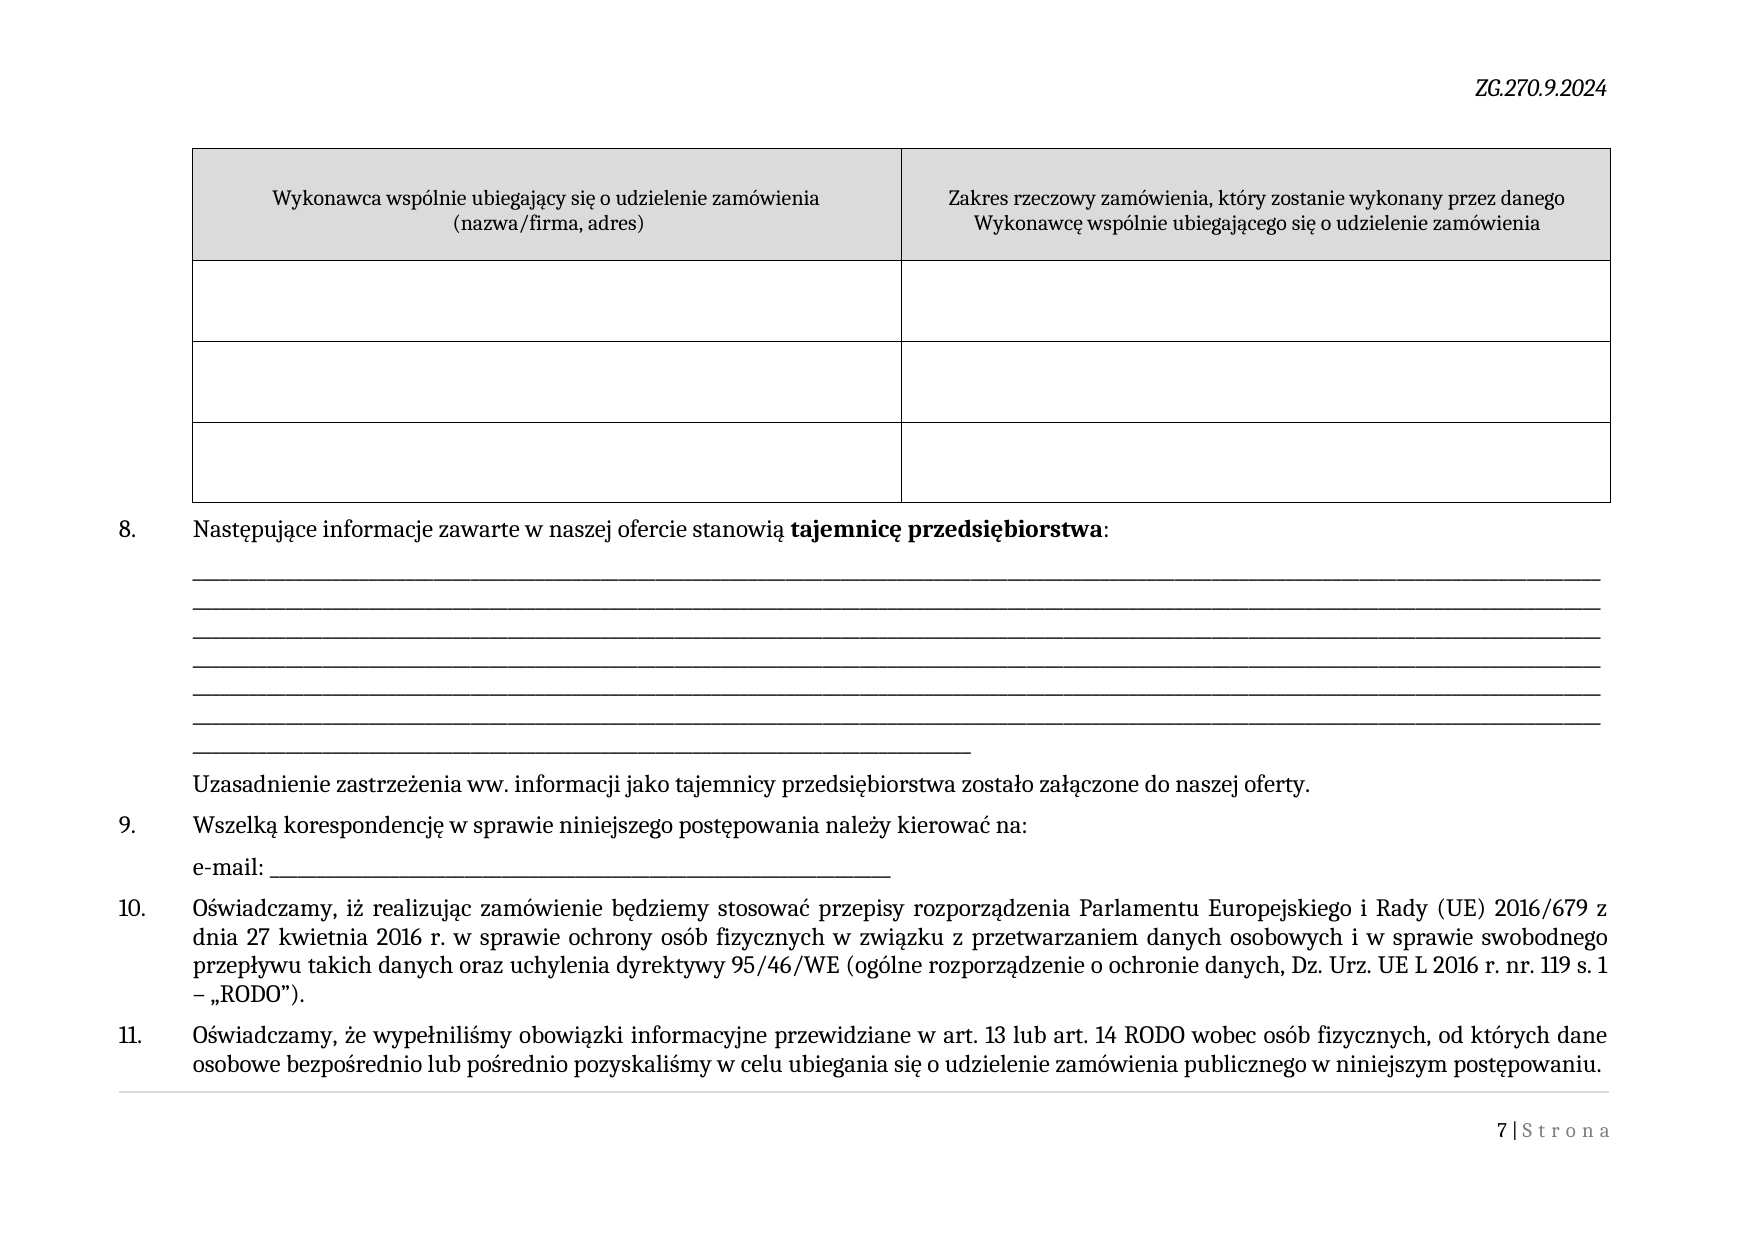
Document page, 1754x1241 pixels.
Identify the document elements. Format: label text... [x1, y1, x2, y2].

table_cell [902, 423, 1610, 502]
text 10. Oświadczamy, iż realizując zamówienie będziemy stosować przepisy rozporządzenia Parlamentu Europejskiego i Rady (UE) 2016/679 z dnia 27 kwietnia 2016 r. w sprawie ochrony osób fizycznych w związku z przetwarzaniem danych osobowych i w sprawie swobodnego przepływu takich danych oraz uchylenia dyrektywy 95/46/WE (ogólne rozporządzenie o ochronie danych, Dz. Urz. UE L 2016 r. nr. 119 s. 1 – „RODO”). [119, 894, 1609, 1009]
text Uzasadnienie zastrzeżenia ww. informacji jako tajemnicy przedsiębiorstwa zostało załączone do naszej oferty. [192, 770, 1609, 799]
table_cell [193, 342, 901, 422]
table_header Zakres rzeczowy zamówienia, który zostanie wykonany przez danego Wykonawcę wspólnie ubiegającego się o udzielenie zamówienia [902, 149, 1610, 260]
text 9. Wszelką korespondencję w sprawie niniejszego postępowania należy kierować na: [119, 811, 1609, 840]
text 11. Oświadczamy, że wypełniliśmy obowiązki informacyjne przewidziane w art. 13 lub art. 14 RODO wobec osób fizycznych, od których dane osobowe bezpośrednio lub pośrednio pozyskaliśmy w celu ubiegania się o udzielenie zamówienia publicznego w niniejszym postępowaniu. [119, 1021, 1609, 1079]
text ____________________________________________________________________________________________________________________________________________________________________________________________________________________________________________________________________________________________________________________________________________________________________________________________________________________________________________________________________________________________________________________________________________________________________________________________________________________________________________________________________________________________________________________________________________________________________________________________________________________________________________________________________________________________________________________________________________________________________________________________________________________________________ [192, 556, 1609, 758]
table_cell [193, 261, 901, 341]
table_header Wykonawca wspólnie ubiegający się o udzielenie zamówienia (nazwa/firma, adres) [193, 149, 901, 260]
text e-mail: ___________________________________________________________________ [193, 853, 1609, 881]
table_cell [902, 261, 1610, 341]
text 8. Następujące informacje zawarte w naszej ofercie stanowią tajemnicę przedsiębiorstwa: [119, 515, 1609, 544]
table_cell [902, 342, 1610, 422]
table_cell [193, 423, 901, 502]
